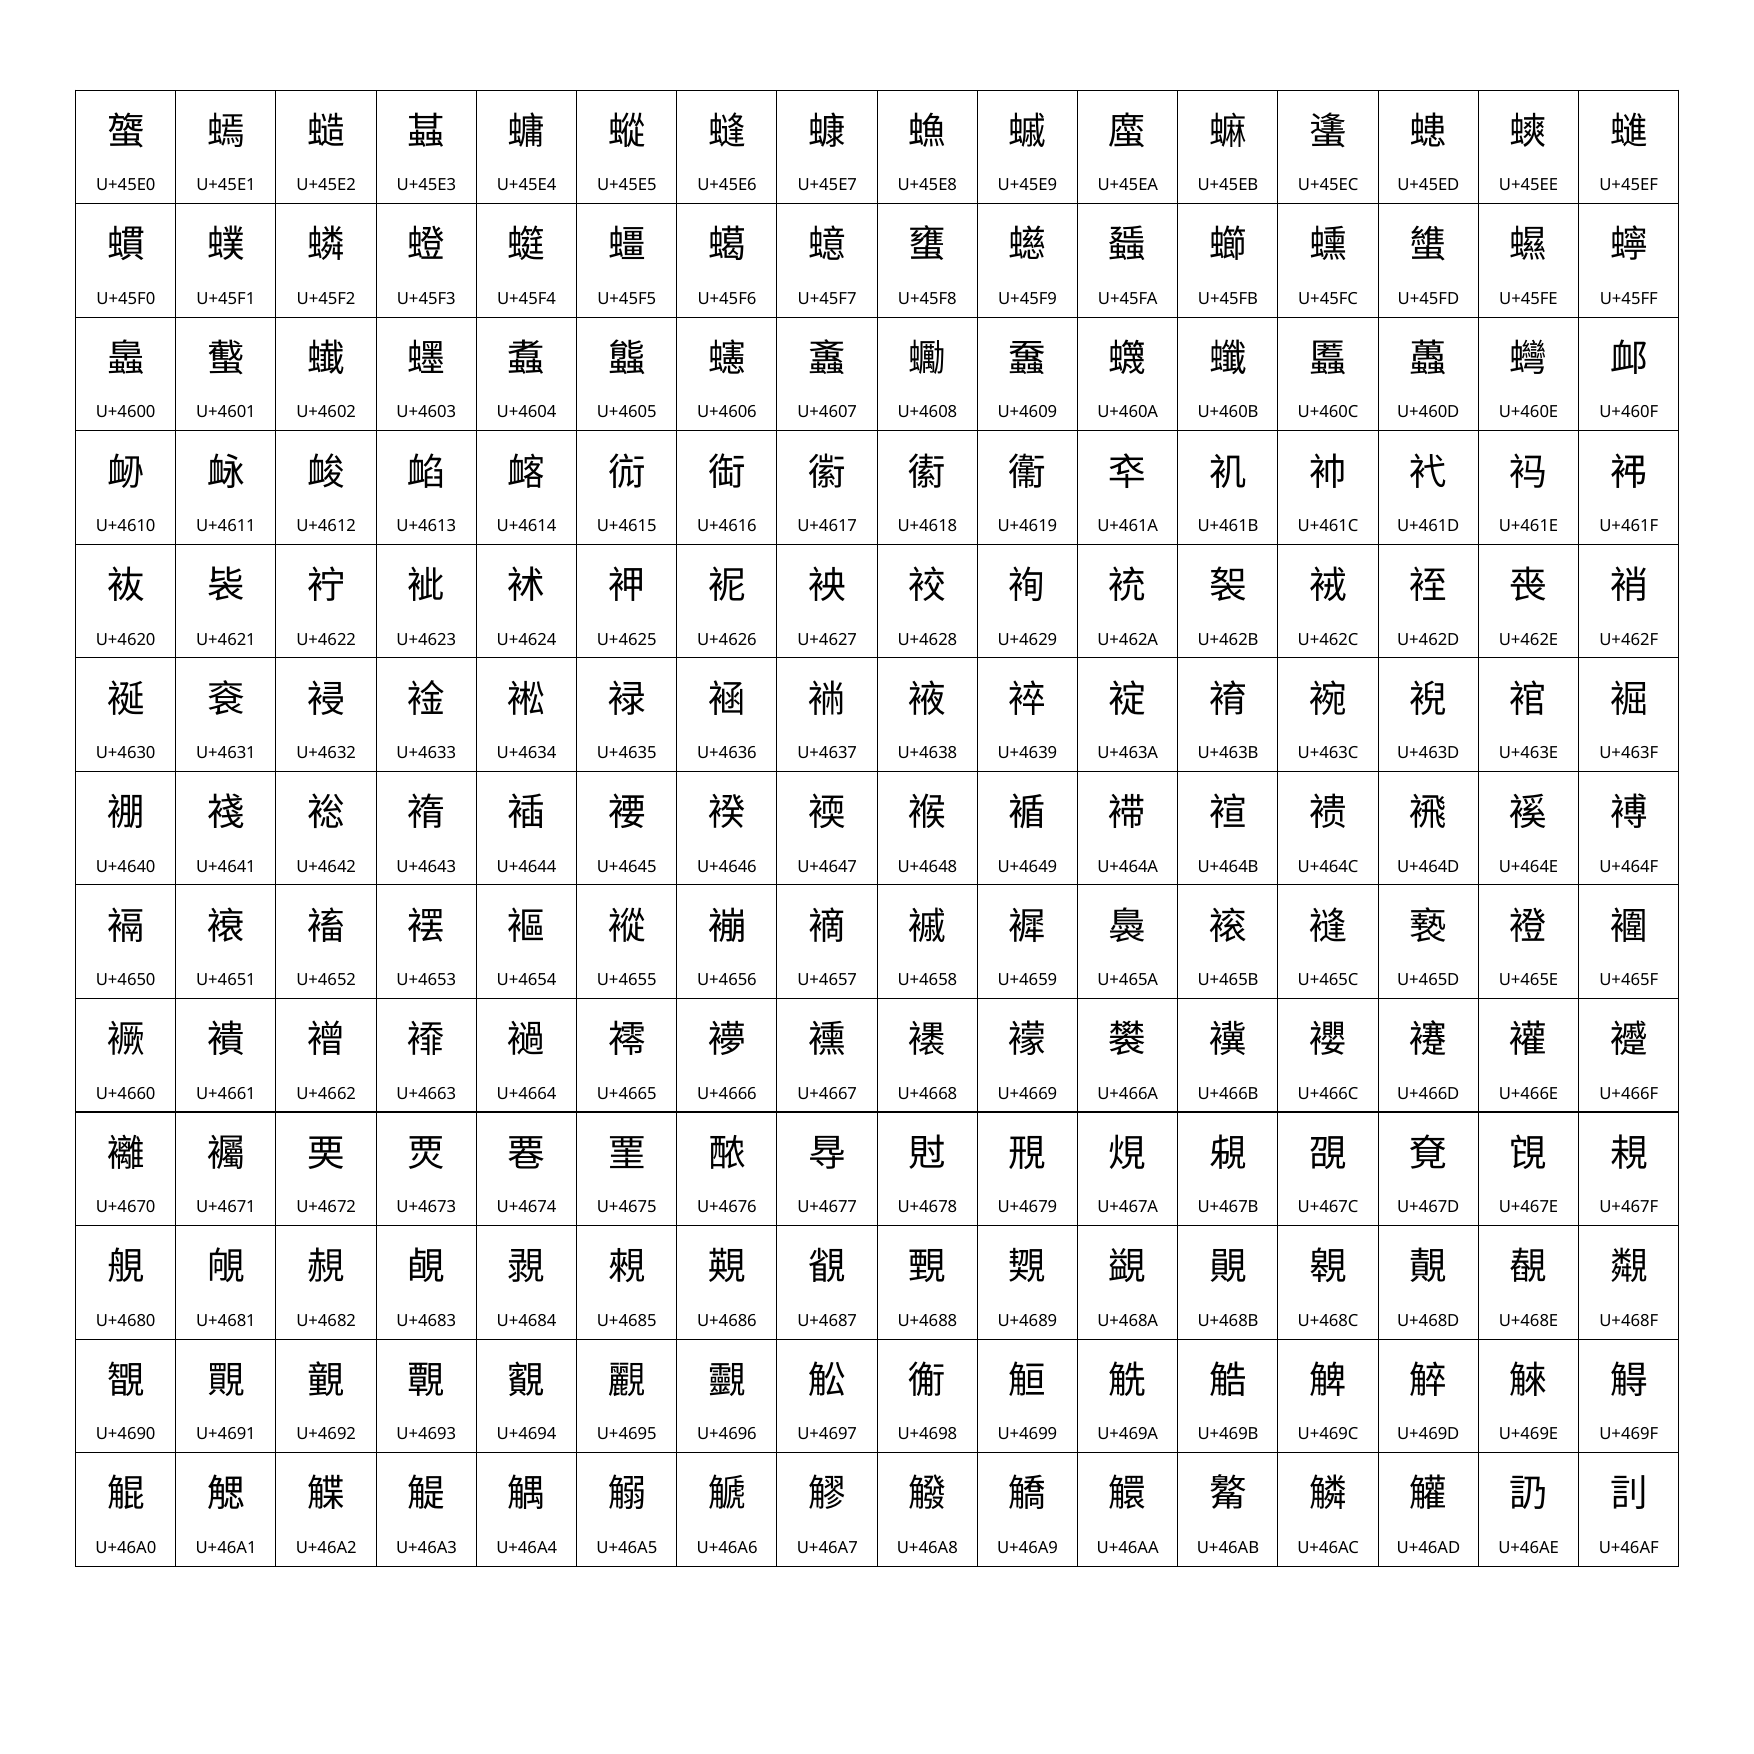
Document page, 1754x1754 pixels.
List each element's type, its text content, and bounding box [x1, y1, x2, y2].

table_cell 䗲 U+45F2 [276, 204, 376, 317]
table_cell 䙅 U+4645 [577, 772, 676, 884]
table_cell 䙐 U+4650 [76, 885, 175, 998]
table_cell 䘼 U+463C [1278, 658, 1378, 771]
table_cell 䘋 U+460B [1178, 318, 1277, 430]
table_cell 䙃 U+4643 [377, 772, 476, 884]
table_cell 䙄 U+4644 [477, 772, 576, 884]
table_cell 䙆 U+4646 [677, 772, 776, 884]
table_cell 䘈 U+4608 [878, 318, 977, 430]
table_cell 䙖 U+4656 [677, 885, 776, 998]
table_cell 䘍 U+460D [1379, 318, 1478, 430]
table_cell 䙥 U+4665 [577, 999, 676, 1111]
table_cell 䚭 U+46AD [1379, 1453, 1478, 1566]
table_cell 䚉 U+4689 [978, 1226, 1077, 1338]
table_cell 䚟 U+469F [1579, 1340, 1678, 1452]
table_cell 䘽 U+463D [1379, 658, 1478, 771]
table_cell 䙑 U+4651 [176, 885, 275, 998]
table_cell 䗪 U+45EA [1078, 91, 1177, 203]
table_cell 䙽 U+467D [1379, 1113, 1478, 1225]
table_cell 䘭 U+462D [1379, 545, 1478, 657]
table_cell 䚗 U+4697 [777, 1340, 877, 1452]
table_cell 䙵 U+4675 [577, 1113, 676, 1225]
table_cell 䗭 U+45ED [1379, 91, 1478, 203]
table_cell 䚕 U+4695 [577, 1340, 676, 1452]
table_cell 䗴 U+45F4 [477, 204, 576, 317]
table_cell 䚓 U+4693 [377, 1340, 476, 1452]
table_cell 䙮 U+466E [1479, 999, 1578, 1111]
table_cell 䘉 U+4609 [978, 318, 1077, 430]
table_cell 䚯 U+46AF [1579, 1453, 1678, 1566]
table_cell 䘩 U+4629 [978, 545, 1077, 657]
table_cell 䙾 U+467E [1479, 1113, 1578, 1225]
table_cell 䙱 U+4671 [176, 1113, 275, 1225]
table_cell 䙰 U+4670 [76, 1113, 175, 1225]
table_cell 䙙 U+4659 [978, 885, 1077, 998]
table_cell 䚮 U+46AE [1479, 1453, 1578, 1566]
table_cell 䙫 U+466B [1178, 999, 1277, 1111]
table_cell 䗾 U+45FE [1479, 204, 1578, 317]
table_cell 䙺 U+467A [1078, 1113, 1177, 1225]
table_cell 䘄 U+4604 [477, 318, 576, 430]
table_cell 䗼 U+45FC [1278, 204, 1378, 317]
table_cell 䗺 U+45FA [1078, 204, 1177, 317]
table_cell 䘺 U+463A [1078, 658, 1177, 771]
table_cell 䘀 U+4600 [76, 318, 175, 430]
table_cell 䘟 U+461F [1579, 431, 1678, 544]
table_cell 䙬 U+466C [1278, 999, 1378, 1111]
table_cell 䘓 U+4613 [377, 431, 476, 544]
table_cell 䙻 U+467B [1178, 1113, 1277, 1225]
table_cell 䘱 U+4631 [176, 658, 275, 771]
table_cell 䗵 U+45F5 [577, 204, 676, 317]
table_cell 䙤 U+4664 [477, 999, 576, 1111]
table_cell 䚐 U+4690 [76, 1340, 175, 1452]
table_cell 䗨 U+45E8 [878, 91, 977, 203]
table_cell 䘘 U+4618 [878, 431, 977, 544]
table_cell 䘑 U+4611 [176, 431, 275, 544]
table_cell 䚈 U+4688 [878, 1226, 977, 1338]
table_cell 䘁 U+4601 [176, 318, 275, 430]
table_cell 䗳 U+45F3 [377, 204, 476, 317]
table_cell 䙲 U+4672 [276, 1113, 376, 1225]
table_cell 䚞 U+469E [1479, 1340, 1578, 1452]
table_cell 䚍 U+468D [1379, 1226, 1478, 1338]
table_cell 䙚 U+465A [1078, 885, 1177, 998]
table_cell 䙝 U+465D [1379, 885, 1478, 998]
table_cell 䚖 U+4696 [677, 1340, 776, 1452]
table_cell 䘰 U+4630 [76, 658, 175, 771]
table_cell 䚥 U+46A5 [577, 1453, 676, 1566]
table_cell 䙼 U+467C [1278, 1113, 1378, 1225]
table_cell 䙭 U+466D [1379, 999, 1478, 1111]
table_cell 䘖 U+4616 [677, 431, 776, 544]
table_cell 䘒 U+4612 [276, 431, 376, 544]
table_cell 䚂 U+4682 [276, 1226, 376, 1338]
table_cell 䚙 U+4699 [978, 1340, 1077, 1452]
table_cell 䗩 U+45E9 [978, 91, 1077, 203]
table_cell 䚠 U+46A0 [76, 1453, 175, 1566]
table_cell 䚁 U+4681 [176, 1226, 275, 1338]
table_cell 䙛 U+465B [1178, 885, 1277, 998]
table_cell 䙔 U+4654 [477, 885, 576, 998]
table_cell 䘣 U+4623 [377, 545, 476, 657]
table_cell 䙌 U+464C [1278, 772, 1378, 884]
table_cell 䘵 U+4635 [577, 658, 676, 771]
table_cell 䚚 U+469A [1078, 1340, 1177, 1452]
table_cell 䚊 U+468A [1078, 1226, 1177, 1338]
table_cell 䙍 U+464D [1379, 772, 1478, 884]
table_cell 䘆 U+4606 [677, 318, 776, 430]
table_cell 䚡 U+46A1 [176, 1453, 275, 1566]
table_cell 䘊 U+460A [1078, 318, 1177, 430]
table_cell 䚏 U+468F [1579, 1226, 1678, 1338]
table_cell 䙉 U+4649 [978, 772, 1077, 884]
table_cell 䘯 U+462F [1579, 545, 1678, 657]
table_cell 䚛 U+469B [1178, 1340, 1277, 1452]
table_cell 䘜 U+461C [1278, 431, 1378, 544]
table_cell 䚒 U+4692 [276, 1340, 376, 1452]
table_cell 䙷 U+4677 [777, 1113, 877, 1225]
table_cell 䚑 U+4691 [176, 1340, 275, 1452]
table_cell 䙒 U+4652 [276, 885, 376, 998]
table_cell 䘫 U+462B [1178, 545, 1277, 657]
table_cell 䘙 U+4619 [978, 431, 1077, 544]
table_cell 䗦 U+45E6 [677, 91, 776, 203]
table_cell 䘦 U+4626 [677, 545, 776, 657]
table_cell 䘚 U+461A [1078, 431, 1177, 544]
table_cell 䗬 U+45EC [1278, 91, 1378, 203]
table_cell 䙟 U+465F [1579, 885, 1678, 998]
table_cell 䘃 U+4603 [377, 318, 476, 430]
table_cell 䚇 U+4687 [777, 1226, 877, 1338]
table_cell 䙘 U+4658 [878, 885, 977, 998]
table_cell 䚣 U+46A3 [377, 1453, 476, 1566]
table_cell 䙎 U+464E [1479, 772, 1578, 884]
table_cell 䙶 U+4676 [677, 1113, 776, 1225]
table_cell 䙁 U+4641 [176, 772, 275, 884]
table_cell 䘴 U+4634 [477, 658, 576, 771]
table_cell 䚤 U+46A4 [477, 1453, 576, 1566]
table_cell 䘡 U+4621 [176, 545, 275, 657]
table_cell 䙏 U+464F [1579, 772, 1678, 884]
table_cell 䙯 U+466F [1579, 999, 1678, 1111]
table_cell 䗷 U+45F7 [777, 204, 877, 317]
table_cell 䙊 U+464A [1078, 772, 1177, 884]
table_cell 䙦 U+4666 [677, 999, 776, 1111]
table_cell 䙕 U+4655 [577, 885, 676, 998]
table_cell 䘾 U+463E [1479, 658, 1578, 771]
table_cell 䙀 U+4640 [76, 772, 175, 884]
table_cell 䙩 U+4669 [978, 999, 1077, 1111]
table_cell 䘂 U+4602 [276, 318, 376, 430]
table_cell 䘔 U+4614 [477, 431, 576, 544]
table_cell 䚃 U+4683 [377, 1226, 476, 1338]
table_cell 䚪 U+46AA [1078, 1453, 1177, 1566]
table_cell 䚌 U+468C [1278, 1226, 1378, 1338]
table_cell 䗣 U+45E3 [377, 91, 476, 203]
table_cell 䘧 U+4627 [777, 545, 877, 657]
table_cell 䗱 U+45F1 [176, 204, 275, 317]
table_cell 䗧 U+45E7 [777, 91, 877, 203]
table_cell 䘐 U+4610 [76, 431, 175, 544]
table_cell 䗥 U+45E5 [577, 91, 676, 203]
table_cell 䚩 U+46A9 [978, 1453, 1077, 1566]
table_cell 䘻 U+463B [1178, 658, 1277, 771]
table_cell 䗮 U+45EE [1479, 91, 1578, 203]
table_cell 䚝 U+469D [1379, 1340, 1478, 1452]
table_cell 䘷 U+4637 [777, 658, 877, 771]
table_cell 䙓 U+4653 [377, 885, 476, 998]
table_cell 䘬 U+462C [1278, 545, 1378, 657]
table_cell 䚄 U+4684 [477, 1226, 576, 1338]
table_cell 䗫 U+45EB [1178, 91, 1277, 203]
table_cell 䗶 U+45F6 [677, 204, 776, 317]
table_cell 䘢 U+4622 [276, 545, 376, 657]
table_cell 䗸 U+45F8 [878, 204, 977, 317]
table_cell 䙢 U+4662 [276, 999, 376, 1111]
table_cell 䘤 U+4624 [477, 545, 576, 657]
table_cell 䚔 U+4694 [477, 1340, 576, 1452]
table_cell 䙿 U+467F [1579, 1113, 1678, 1225]
table_cell 䘶 U+4636 [677, 658, 776, 771]
table_cell 䘞 U+461E [1479, 431, 1578, 544]
table_cell 䘕 U+4615 [577, 431, 676, 544]
table_cell 䙣 U+4663 [377, 999, 476, 1111]
table_cell 䚆 U+4686 [677, 1226, 776, 1338]
table_cell 䙇 U+4647 [777, 772, 877, 884]
table_cell 䘌 U+460C [1278, 318, 1378, 430]
table_cell 䚬 U+46AC [1278, 1453, 1378, 1566]
table_cell 䙨 U+4668 [878, 999, 977, 1111]
table_cell 䙴 U+4674 [477, 1113, 576, 1225]
table_cell 䗿 U+45FF [1579, 204, 1678, 317]
table_cell 䗽 U+45FD [1379, 204, 1478, 317]
table_cell 䚢 U+46A2 [276, 1453, 376, 1566]
table_cell 䘳 U+4633 [377, 658, 476, 771]
table_cell 䘠 U+4620 [76, 545, 175, 657]
table_cell 䘅 U+4605 [577, 318, 676, 430]
table_cell 䘸 U+4638 [878, 658, 977, 771]
table_cell 䗢 U+45E2 [276, 91, 376, 203]
table_cell 䚨 U+46A8 [878, 1453, 977, 1566]
table_cell 䚎 U+468E [1479, 1226, 1578, 1338]
table_cell 䙞 U+465E [1479, 885, 1578, 998]
table_cell 䗤 U+45E4 [477, 91, 576, 203]
table_cell 䚋 U+468B [1178, 1226, 1277, 1338]
table_cell 䙡 U+4661 [176, 999, 275, 1111]
table_cell 䚅 U+4685 [577, 1226, 676, 1338]
table_cell 䘝 U+461D [1379, 431, 1478, 544]
table_cell 䚘 U+4698 [878, 1340, 977, 1452]
table_cell 䙗 U+4657 [777, 885, 877, 998]
table_cell 䘮 U+462E [1479, 545, 1578, 657]
table_cell 䚜 U+469C [1278, 1340, 1378, 1452]
table_cell 䗡 U+45E1 [176, 91, 275, 203]
table_cell 䘗 U+4617 [777, 431, 877, 544]
table_cell 䗠 U+45E0 [76, 91, 175, 203]
table_cell 䘹 U+4639 [978, 658, 1077, 771]
table_cell 䘎 U+460E [1479, 318, 1578, 430]
table_cell 䘨 U+4628 [878, 545, 977, 657]
table_cell 䚫 U+46AB [1178, 1453, 1277, 1566]
table_cell 䘛 U+461B [1178, 431, 1277, 544]
table_cell 䘏 U+460F [1579, 318, 1678, 430]
table_cell 䙜 U+465C [1278, 885, 1378, 998]
table_cell 䙧 U+4667 [777, 999, 877, 1111]
table_cell 䙋 U+464B [1178, 772, 1277, 884]
table_cell 䙪 U+466A [1078, 999, 1177, 1111]
table_cell 䗹 U+45F9 [978, 204, 1077, 317]
table_cell 䘲 U+4632 [276, 658, 376, 771]
table_cell 䙸 U+4678 [878, 1113, 977, 1225]
table_cell 䗯 U+45EF [1579, 91, 1678, 203]
table_cell 䙠 U+4660 [76, 999, 175, 1111]
table_cell 䗻 U+45FB [1178, 204, 1277, 317]
table_cell 䘿 U+463F [1579, 658, 1678, 771]
table_cell 䚀 U+4680 [76, 1226, 175, 1338]
table_cell 䘪 U+462A [1078, 545, 1177, 657]
table_cell 䗰 U+45F0 [76, 204, 175, 317]
table_cell 䚧 U+46A7 [777, 1453, 877, 1566]
table_cell 䘇 U+4607 [777, 318, 877, 430]
table_cell 䙈 U+4648 [878, 772, 977, 884]
table_cell 䙂 U+4642 [276, 772, 376, 884]
table_cell 䘥 U+4625 [577, 545, 676, 657]
table_cell 䚦 U+46A6 [677, 1453, 776, 1566]
table_cell 䙳 U+4673 [377, 1113, 476, 1225]
table_cell 䙹 U+4679 [978, 1113, 1077, 1225]
